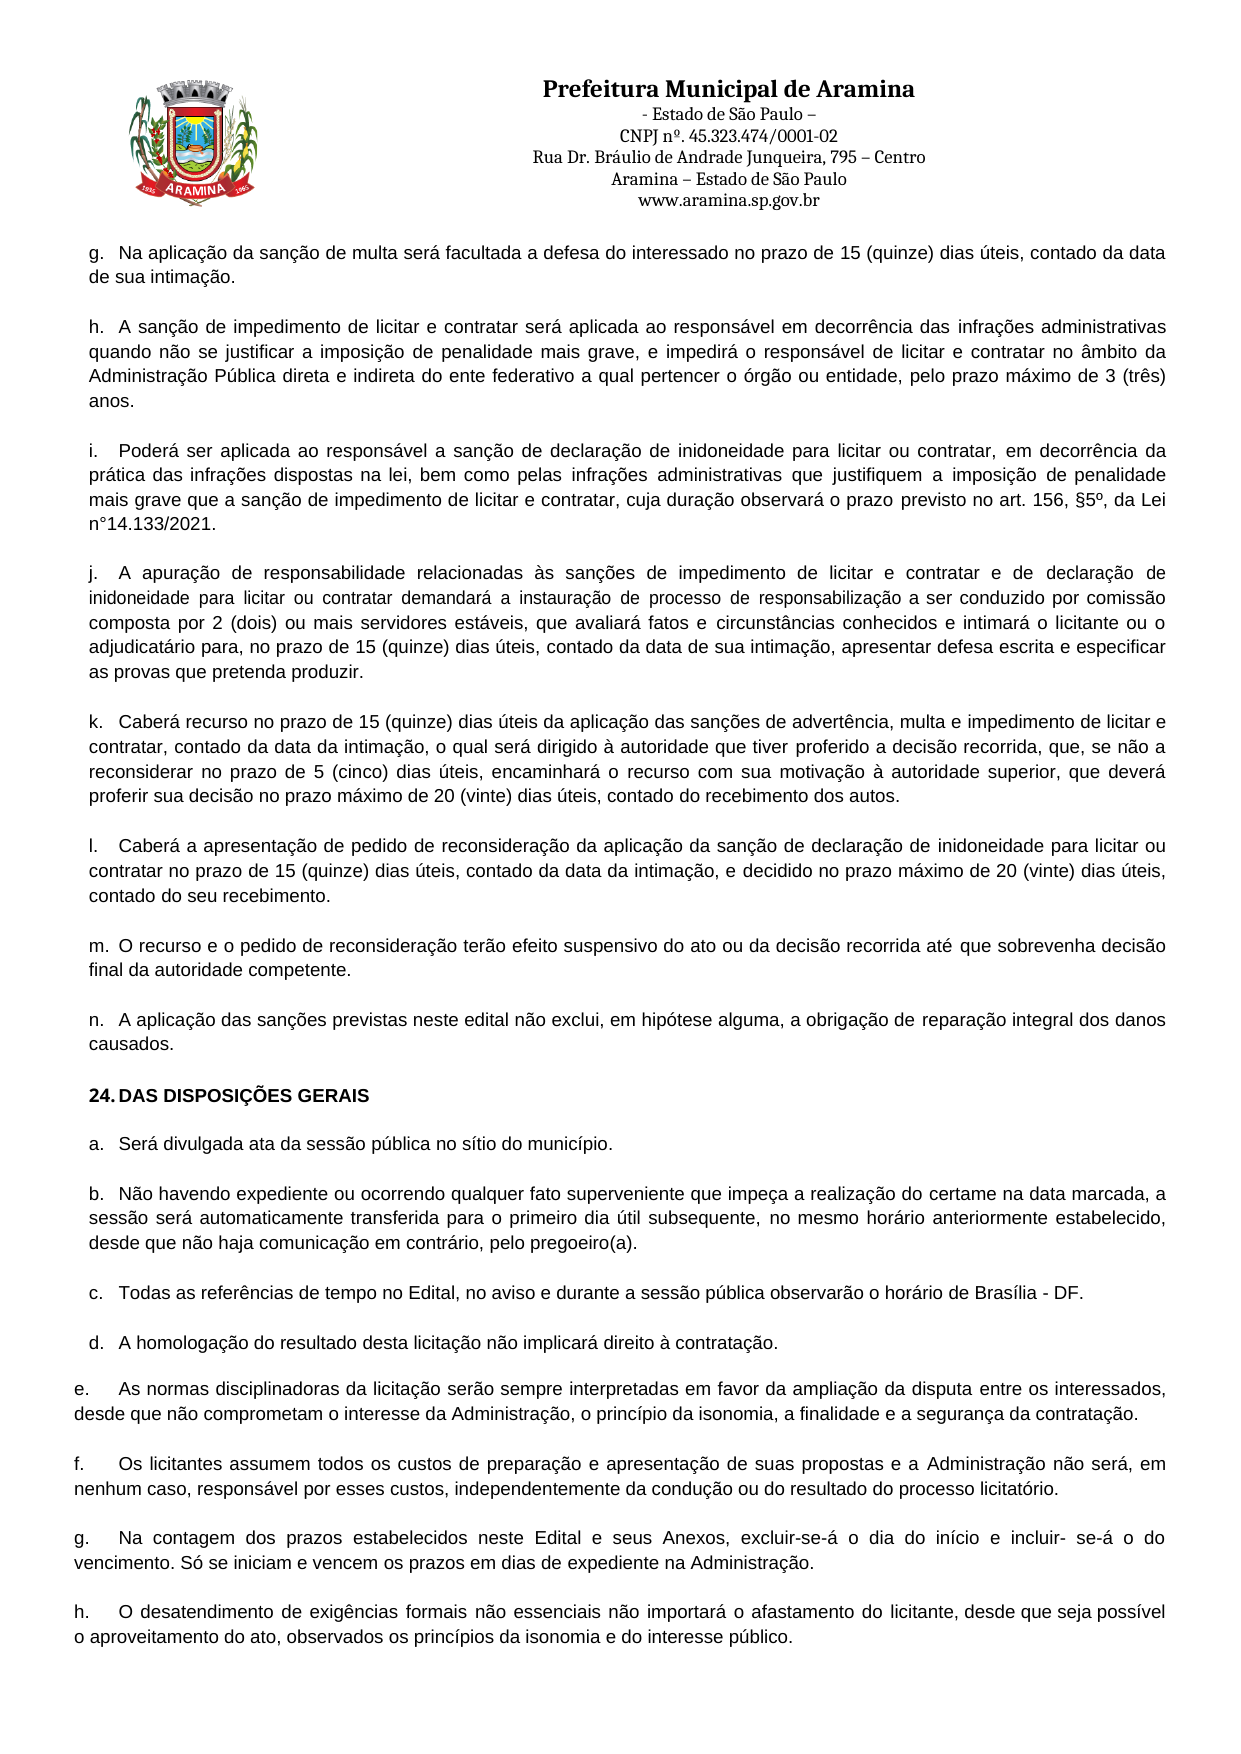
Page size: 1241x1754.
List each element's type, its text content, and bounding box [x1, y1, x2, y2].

list Na contagem dos prazos estabelecidos neste Edital e seus Anexos, excluir-se-á o dia do início e incluir- se-á o do vencimento. Só se iniciam e vencem os prazos em dias de expediente na Administração. [74, 1527, 1166, 1573]
list Será divulgada ata da sessão pública no sítio do município. [89, 1133, 1166, 1154]
list As normas disciplinadoras da licitação serão sempre interpretadas em favor da ampliação da disputa entre os interessados, desde que não comprometam o interesse da Administração, o princípio da isonomia, a finalidade e a segurança da contratação. [74, 1378, 1166, 1424]
list Poderá ser aplicada ao responsável a sanção de declaração de inidoneidade para licitar ou contratar, em decorrência da prática das infrações dispostas na lei, bem como pelas infrações administrativas que justifiquem a imposição de penalidade mais grave que a sanção de impedimento de licitar e contratar, cuja duração observará o prazo previsto no art. 156, §5º, da Lei n°14.133/2021. [89, 440, 1166, 534]
list Todas as referências de tempo no Edital, no aviso e durante a sessão pública observarão o horário de Brasília - DF. [89, 1282, 1166, 1303]
list Caberá a apresentação de pedido de reconsideração da aplicação da sanção de declaração de inidoneidade para licitar ou contratar no prazo de 15 (quinze) dias úteis, contado da data da intimação, e decidido no prazo máximo de 20 (vinte) dias úteis, contado do seu recebimento. [89, 835, 1166, 906]
list A sanção de impedimento de licitar e contratar será aplicada ao responsável em decorrência das infrações administrativas quando não se justificar a imposição de penalidade mais grave, e impedirá o responsável de licitar e contratar no âmbito da Administração Pública direta e indireta do ente federativo a qual pertencer o órgão ou entidade, pelo prazo máximo de 3 (três) anos. [89, 316, 1166, 412]
list Os licitantes assumem todos os custos de preparação e apresentação de suas propostas e a Administração não será, em nenhum caso, responsável por esses custos, independentemente da condução ou do resultado do processo licitatório. [74, 1453, 1166, 1499]
list A aplicação das sanções previstas neste edital não exclui, em hipótese alguma, a obrigação de reparação integral dos danos causados. [89, 1009, 1166, 1055]
picture [128, 80, 258, 207]
subtitle DAS DISPOSIÇÕES GERAIS [89, 1082, 1166, 1108]
list A homologação do resultado desta licitação não implicará direito à contratação. [89, 1331, 1166, 1353]
list Não havendo expediente ou ocorrendo qualquer fato superveniente que impeça a realização do certame na data marcada, a sessão será automaticamente transferida para o primeiro dia útil subsequente, no mesmo horário anteriormente estabelecido, desde que não haja comunicação em contrário, pelo pregoeiro(a). [89, 1182, 1166, 1253]
list O desatendimento de exigências formais não essenciais não importará o afastamento do licitante, desde que seja possível o aproveitamento do ato, observados os princípios da isonomia e do interesse público. [74, 1601, 1166, 1647]
list A apuração de responsabilidade relacionadas às sanções de impedimento de licitar e contratar e de declaração de inidoneidade para licitar ou contratar demandará a instauração de processo de responsabilização a ser conduzido por comissão composta por 2 (dois) ou mais servidores estáveis, que avaliará fatos e circunstâncias conhecidos e intimará o licitante ou o adjudicatário para, no prazo de 15 (quinze) dias úteis, contado da data de sua intimação, apresentar defesa escrita e especificar as provas que pretenda produzir. [89, 562, 1166, 683]
list O recurso e o pedido de reconsideração terão efeito suspensivo do ato ou da decisão recorrida até que sobrevenha decisão final da autoridade competente. [89, 934, 1166, 981]
list Na aplicação da sanção de multa será facultada a defesa do interessado no prazo de 15 (quinze) dias úteis, contado da data de sua intimação. [89, 242, 1166, 288]
list Caberá recurso no prazo de 15 (quinze) dias úteis da aplicação das sanções de advertência, multa e impedimento de licitar e contratar, contado da data da intimação, o qual será dirigido à autoridade que tiver proferido a decisão recorrida, que, se não a reconsiderar no prazo de 5 (cinco) dias úteis, encaminhará o recurso com sua motivação à autoridade superior, que deverá proferir sua decisão no prazo máximo de 20 (vinte) dias úteis, contado do recebimento dos autos. [89, 711, 1166, 807]
